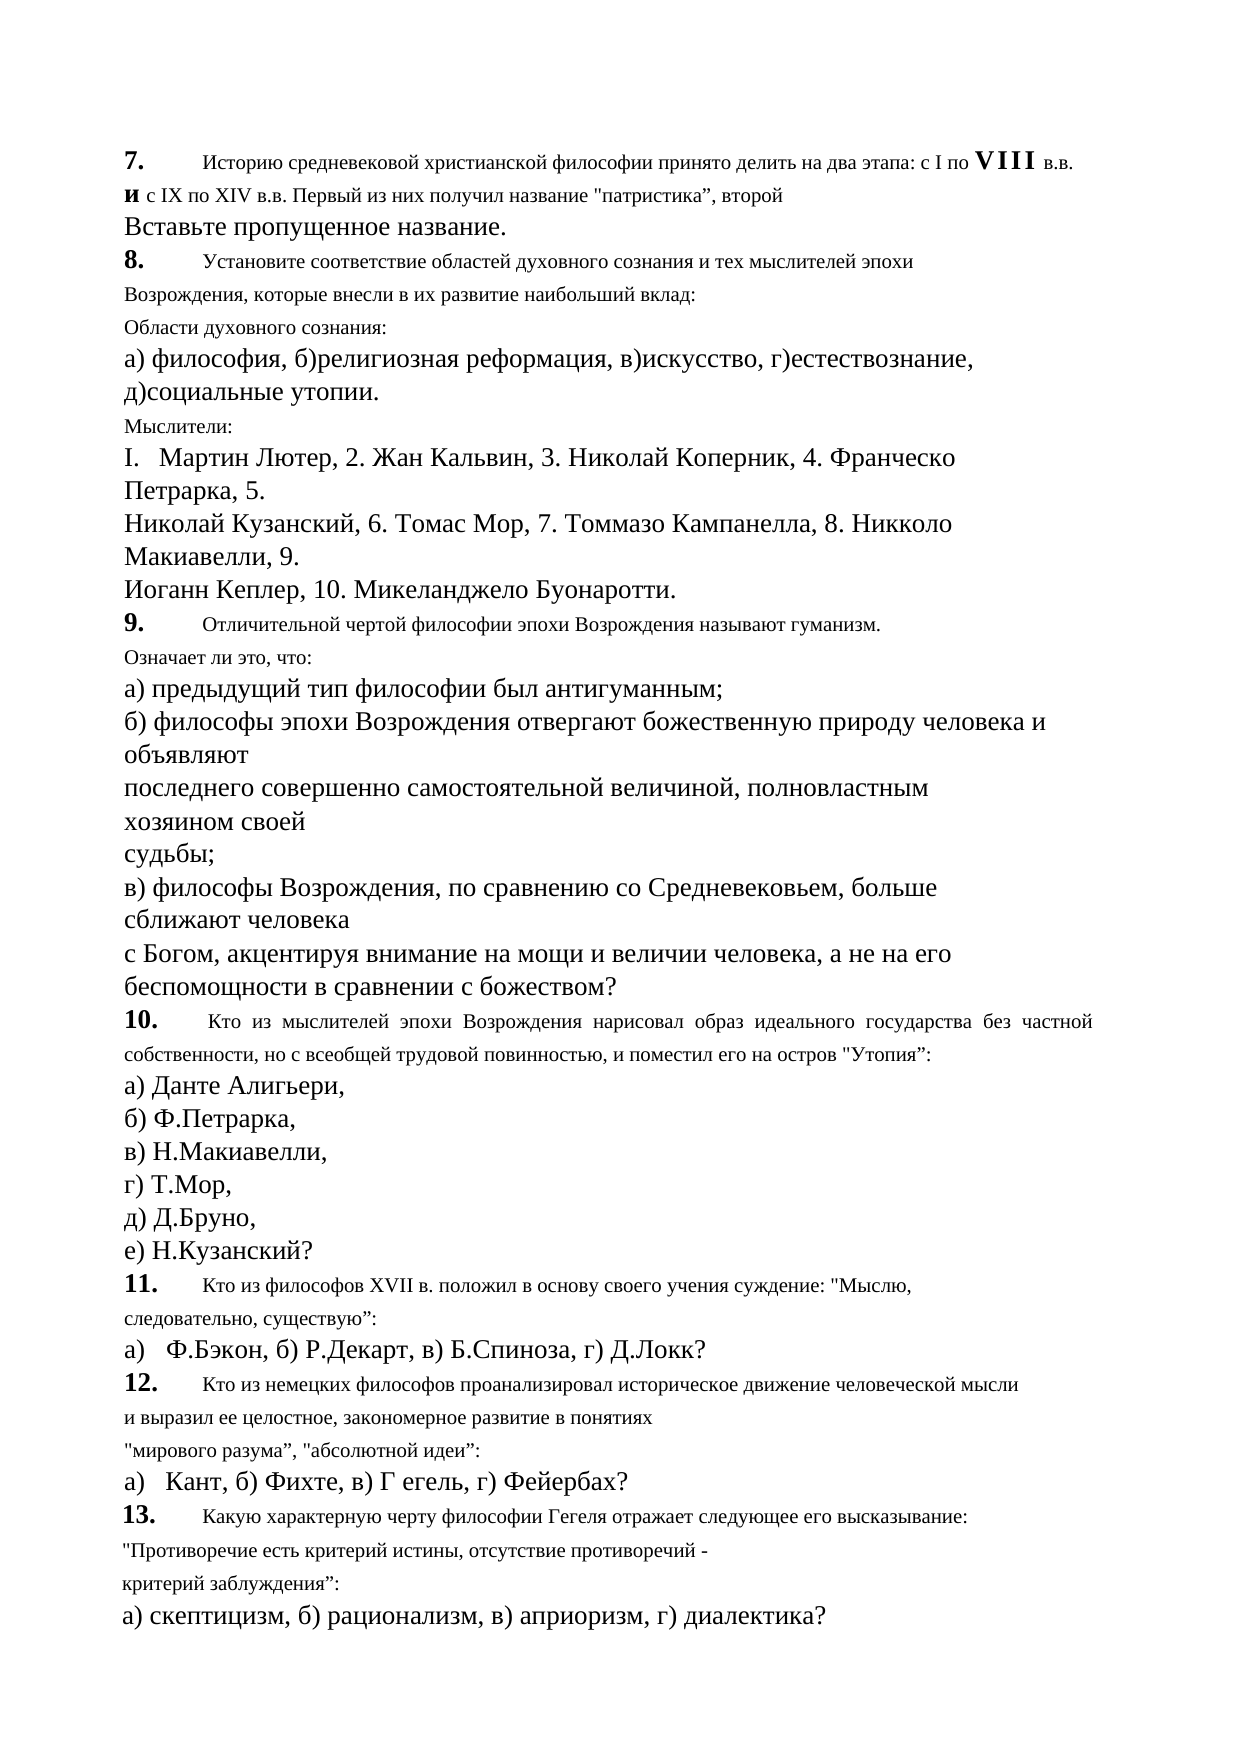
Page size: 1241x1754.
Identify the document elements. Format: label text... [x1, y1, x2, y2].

text д) Д.Бруно, [124, 1200, 1121, 1233]
text "мирового разума”, "абсолютной идеи”: [124, 1431, 1121, 1464]
text Означает ли это, что: [124, 638, 1121, 671]
text хозяином своей [124, 803, 1121, 837]
list Установите соответствие областей духовного сознания и тех мыслителей эпохи [124, 242, 983, 275]
text следовательно, существую”: [124, 1299, 1121, 1332]
text последнего совершенно самостоятельной величиной, полновластным [124, 771, 1121, 803]
text д)социальные утопии. [124, 374, 1121, 407]
text в) Н.Макиавелли, [124, 1134, 1121, 1167]
text в) философы Возрождения, по сравнению со Средневековьем, больше сближают человека [124, 869, 1029, 936]
list Мартин Лютер, 2. Жан Кальвин, 3. Николай Коперник, 4. Франческо Петрарка, 5. [124, 440, 1029, 506]
text б) философы эпохи Возрождения отвергают божественную природу человека и объявляют [124, 704, 1081, 771]
list Кто из мыслителей эпохи Возрождения нарисовал образ идеального государства без частной собственности, но с всеобщей трудовой повинностью, и поместил его на остров "Утопия”: [124, 1002, 1094, 1068]
text а) Данте Алигьери, [124, 1068, 1121, 1101]
text е) Н.Кузанский? [124, 1233, 1121, 1266]
text критерий заблуждения”: [122, 1564, 1121, 1598]
text Области духовного сознания: [124, 308, 1121, 341]
list Отличительной чертой философии эпохи Возрождения называют гуманизм. [124, 605, 1029, 638]
list Кто из философов XVII в. положил в основу своего учения суждение: "Мыслю, [124, 1266, 1067, 1299]
text б) Ф.Петрарка, [124, 1101, 1121, 1134]
list Историю средневековой христианской философии принято делить на два этапа: с I по VIII в.в. и с IX по XIV в.в. Первый из них получил название "патристика”, второй [124, 143, 1090, 209]
text с Богом, акцентируя внимание на мощи и величии человека, а не на его беспомощности в сравнении с божеством? [124, 936, 1008, 1002]
text а) философия, б)религиозная реформация, в)искусство, г)естествознание, [124, 341, 1121, 374]
list Кто из немецких философов проанализировал историческое движение человеческой мысли и выразил ее целостное, закономерное развитие в понятиях [124, 1365, 1029, 1431]
list Какую характерную черту философии Гегеля отражает следующее его высказывание: "Противоречие есть критерий истины, отсутствие противоречий - [122, 1497, 1048, 1564]
text а) скептицизм, б) рационализм, в) априоризм, г) диалектика? [122, 1598, 1121, 1631]
text а) Ф.Бэкон, б) Р.Декарт, в) Б.Спиноза, г) Д.Локк? [124, 1332, 1121, 1365]
text Мыслители: [124, 407, 1121, 440]
text а) Кант, б) Фихте, в) Г егель, г) Фейербах? [124, 1464, 1121, 1497]
text Иоганн Кеплер, 10. Микеланджело Буонаротти. [124, 572, 1121, 605]
text Вставьте пропущенное название. [124, 209, 1121, 242]
text Возрождения, которые внесли в их развитие наибольший вклад: [124, 275, 1121, 308]
text Николай Кузанский, 6. Томас Мор, 7. Томмазо Кампанелла, 8. Никколо Макиавелли, 9. [124, 506, 1029, 572]
text а) предыдущий тип философии был антигуманным; [124, 671, 1121, 704]
text судьбы; [124, 837, 1121, 869]
text г) Т.Мор, [124, 1167, 1121, 1200]
